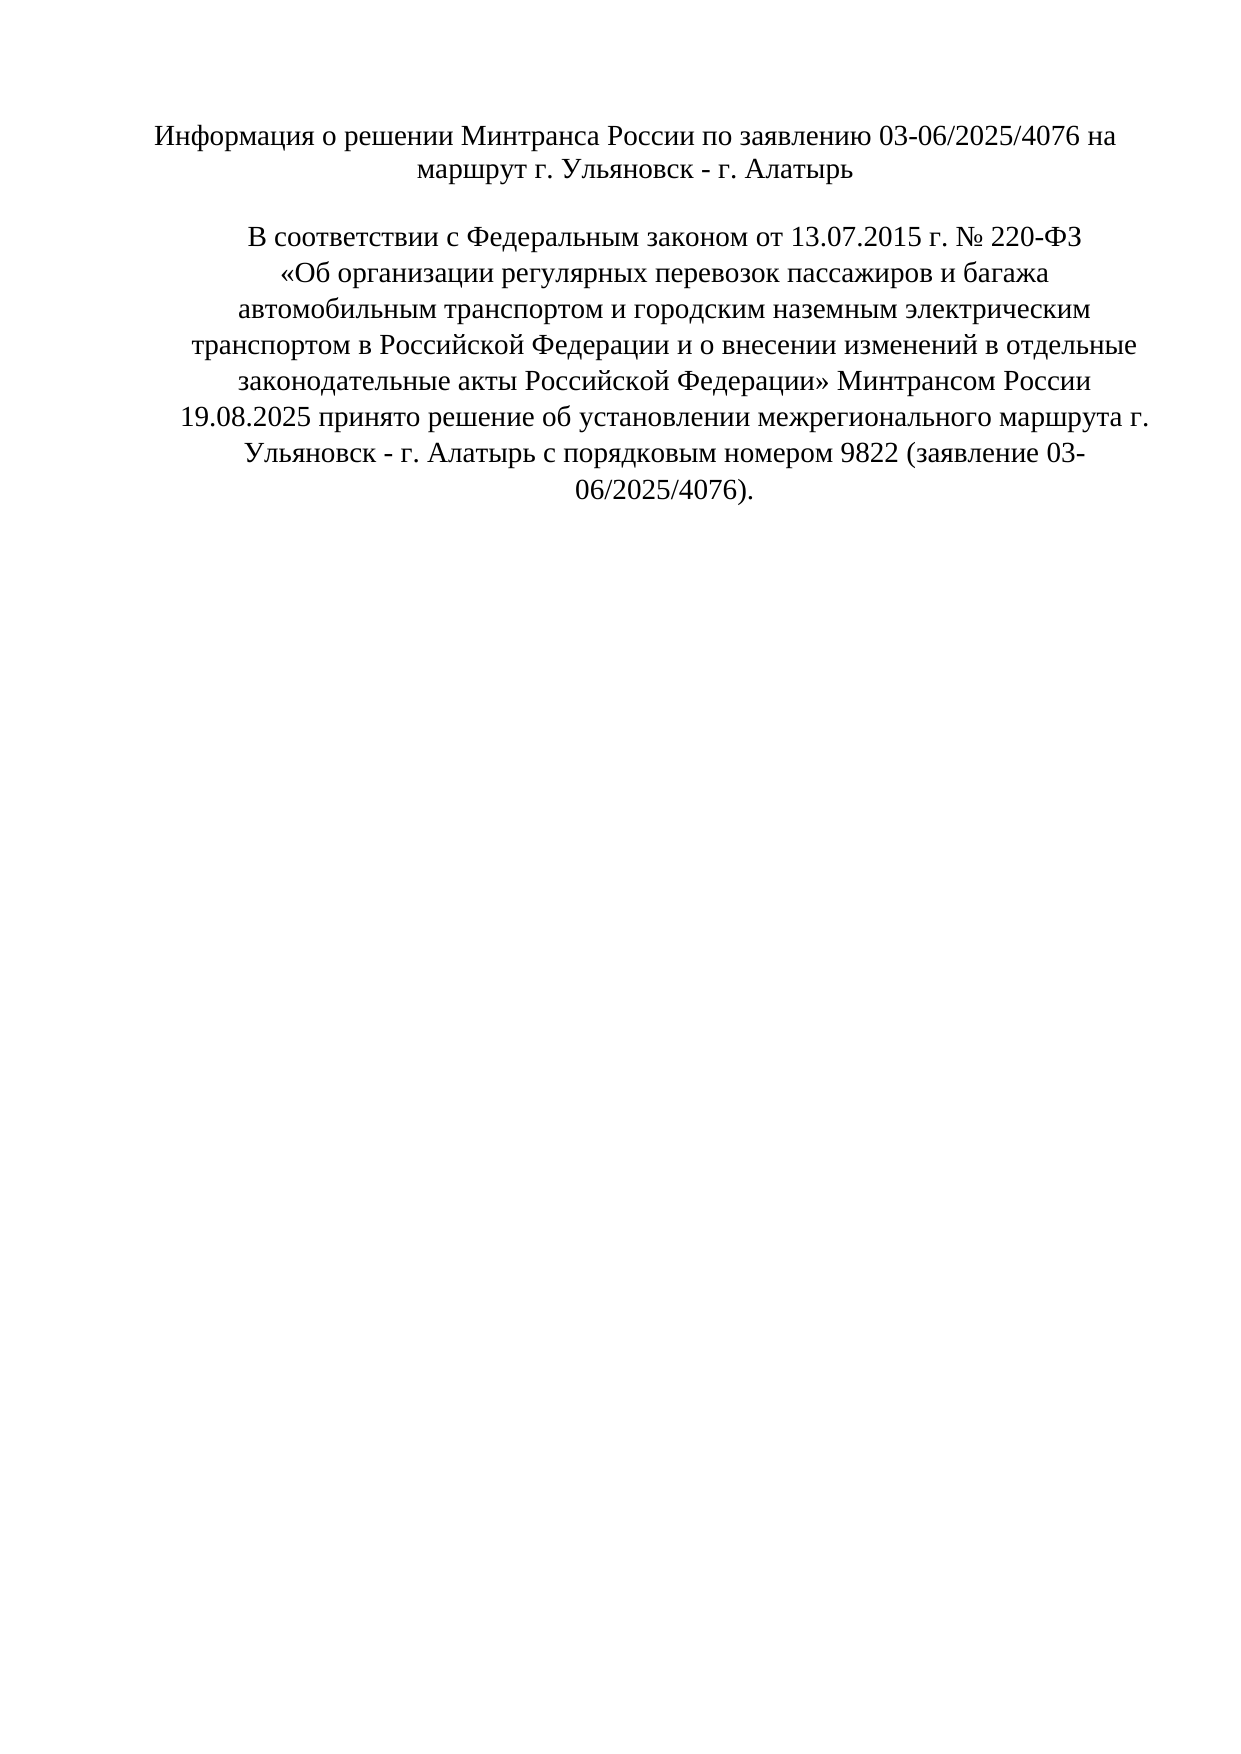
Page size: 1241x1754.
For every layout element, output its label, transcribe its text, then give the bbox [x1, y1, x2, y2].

text Информация о решении Минтранса России по заявлению 03-06/2025/4076 на маршрут г. Ульяновск - г. Алатырь [118, 118, 1152, 185]
text В соответствии с Федеральным законом от 13.07.2015 г. № 220-ФЗ «Об организации регулярных перевозок пассажиров и багажа автомобильным транспортом и городским наземным электрическим транспортом в Российской Федерации и о внесении изменений в отдельные законодательные акты Российской Федерации» Минтрансом России 19.08.2025 принято решение об установлении межрегионального маршрута г. Ульяновск - г. Алатырь с порядковым номером 9822 (заявление 03-06/2025/4076). [177, 219, 1152, 505]
